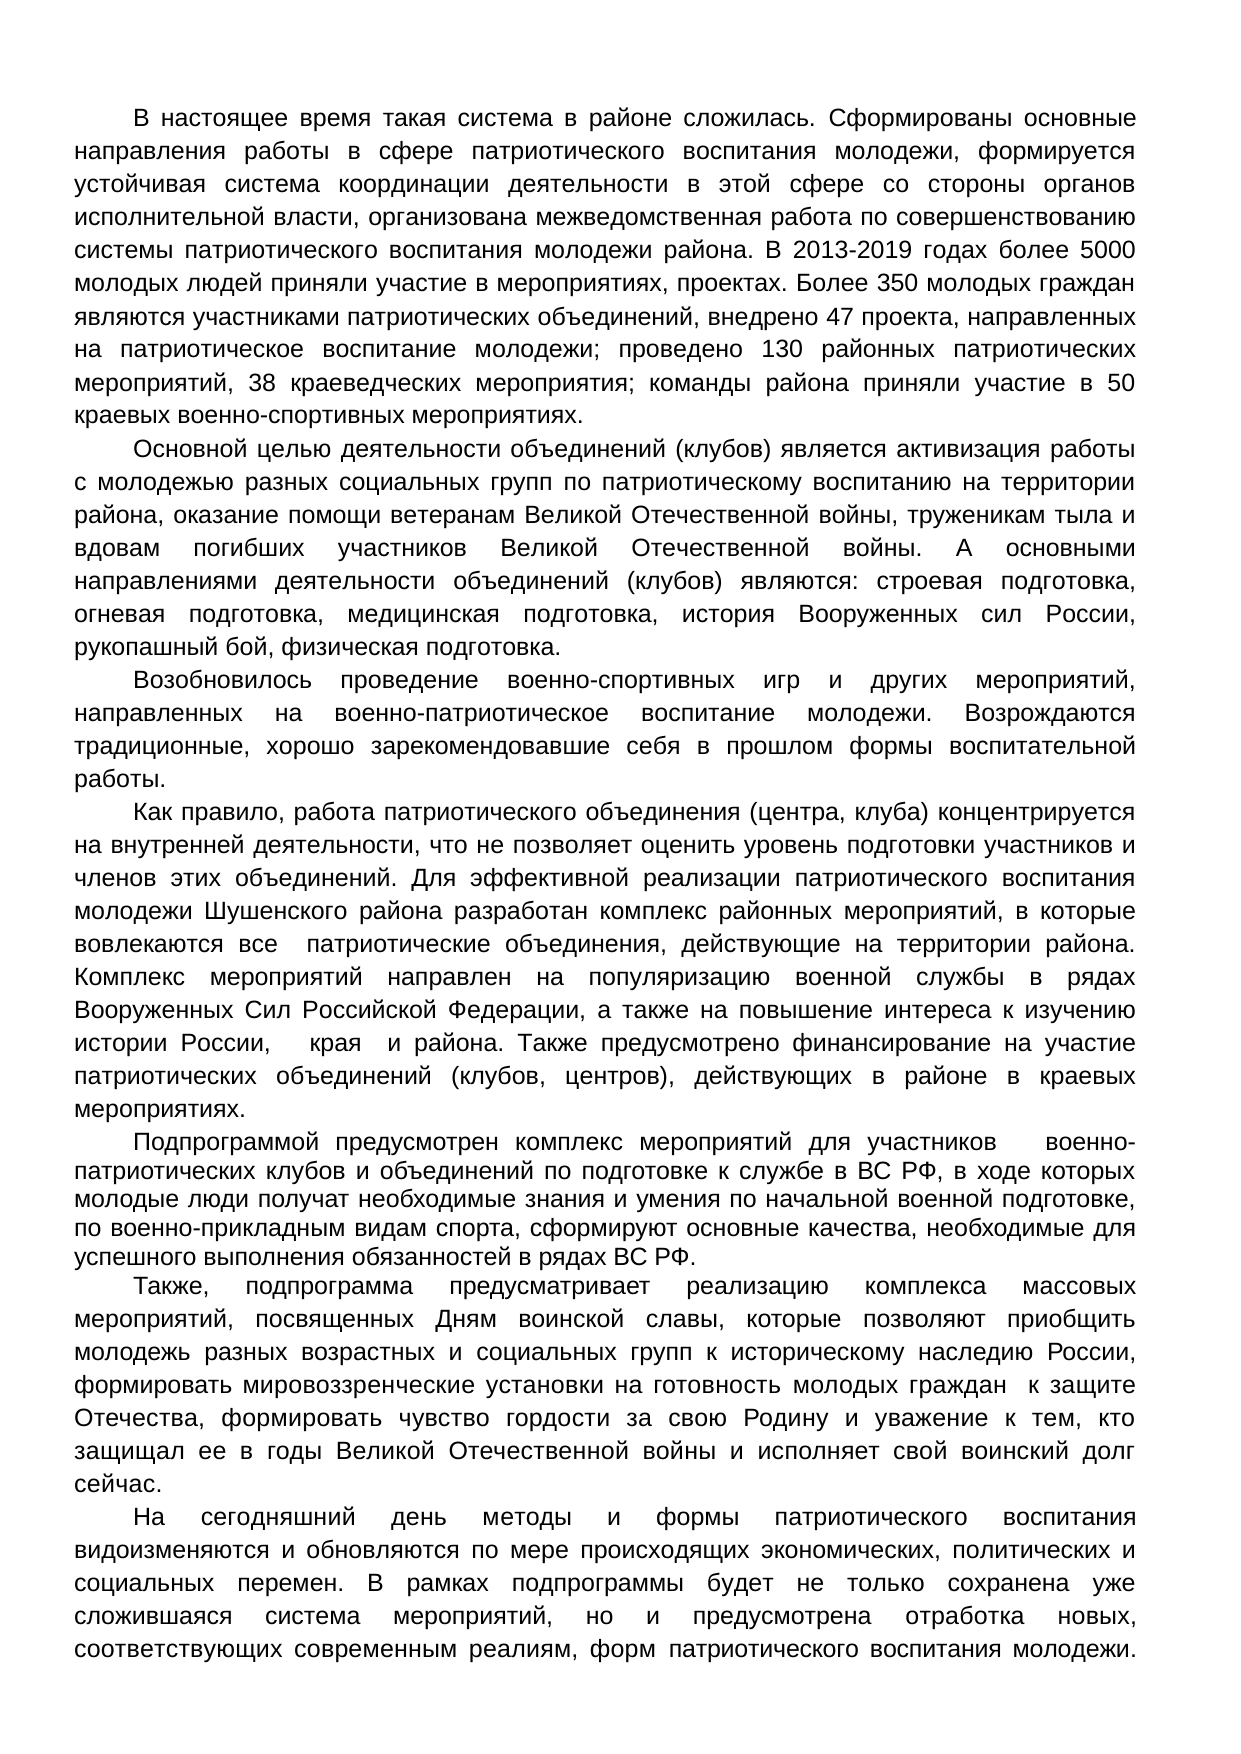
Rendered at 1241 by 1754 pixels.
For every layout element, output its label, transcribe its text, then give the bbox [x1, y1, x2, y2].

text В настоящее время такая система в районе сложилась. Сформированы основные направления работы в сфере патриотического воспитания молодежи, формируется устойчивая система координации деятельности в этой сфере со стороны органов исполнительной власти, организована межведомственная работа по совершенствованию системы патриотического воспитания молодежи района. В 2013-2019 годах более 5000 молодых людей приняли участие в мероприятиях, проектах. Более 350 молодых граждан являются участниками патриотических объединений, внедрено 47 проекта, направленных на патриотическое воспитание молодежи; проведено 130 районных патриотических мероприятий, 38 краеведческих мероприятия; команды района приняли участие в 50 краевых военно-спортивных мероприятиях. [74, 103, 1137, 429]
text Также, подпрограмма предусматривает реализацию комплекса массовых мероприятий, посвященных Дням воинской славы, которые позволяют приобщить молодежь разных возрастных и социальных групп к историческому наследию России, формировать мировоззренческие установки на готовность молодых граждан к защите Отечества, формировать чувство гордости за свою Родину и уважение к тем, кто защищал ее в годы Великой Отечественной войны и исполняет свой воинский долг сейчас. [74, 1271, 1137, 1498]
text Основной целью деятельности объединений (клубов) является активизация работы с молодежью разных социальных групп по патриотическому воспитанию на территории района, оказание помощи ветеранам Великой Отечественной войны, труженикам тыла и вдовам погибших участников Великой Отечественной войны. А основными направлениями деятельности объединений (клубов) являются: строевая подготовка, огневая подготовка, медицинская подготовка, история Вооруженных сил России, рукопашный бой, физическая подготовка. [74, 433, 1137, 660]
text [74, 1502, 1137, 1663]
text Подпрограммой предусмотрен комплекс мероприятий для участников военно-патриотических клубов и объединений по подготовке к службе в ВС РФ, в ходе которых молодые люди получат необходимые знания и умения по начальной военной подготовке, по военно-прикладным видам спорта, сформируют основные качества, необходимые для успешного выполнения обязанностей в рядах ВС РФ. [74, 1127, 1137, 1271]
text Возобновилось проведение военно-спортивных игр и других мероприятий, направленных на военно-патриотическое воспитание молодежи. Возрождаются традиционные, хорошо зарекомендовавшие себя в прошлом формы воспитательной работы. [74, 665, 1137, 792]
text Как правило, работа патриотического объединения (центра, клуба) концентрируется на внутренней деятельности, что не позволяет оценить уровень подготовки участников и членов этих объединений. Для эффективной реализации патриотического воспитания молодежи Шушенского района разработан комплекс районных мероприятий, в которые вовлекаются все патриотические объединения, действующие на территории района. Комплекс мероприятий направлен на популяризацию военной службы в рядах Вооруженных Сил Российской Федерации, а также на повышение интереса к изучению истории России, края и района. Также предусмотрено финансирование на участие патриотических объединений (клубов, центров), действующих в районе в краевых мероприятиях. [74, 797, 1137, 1123]
